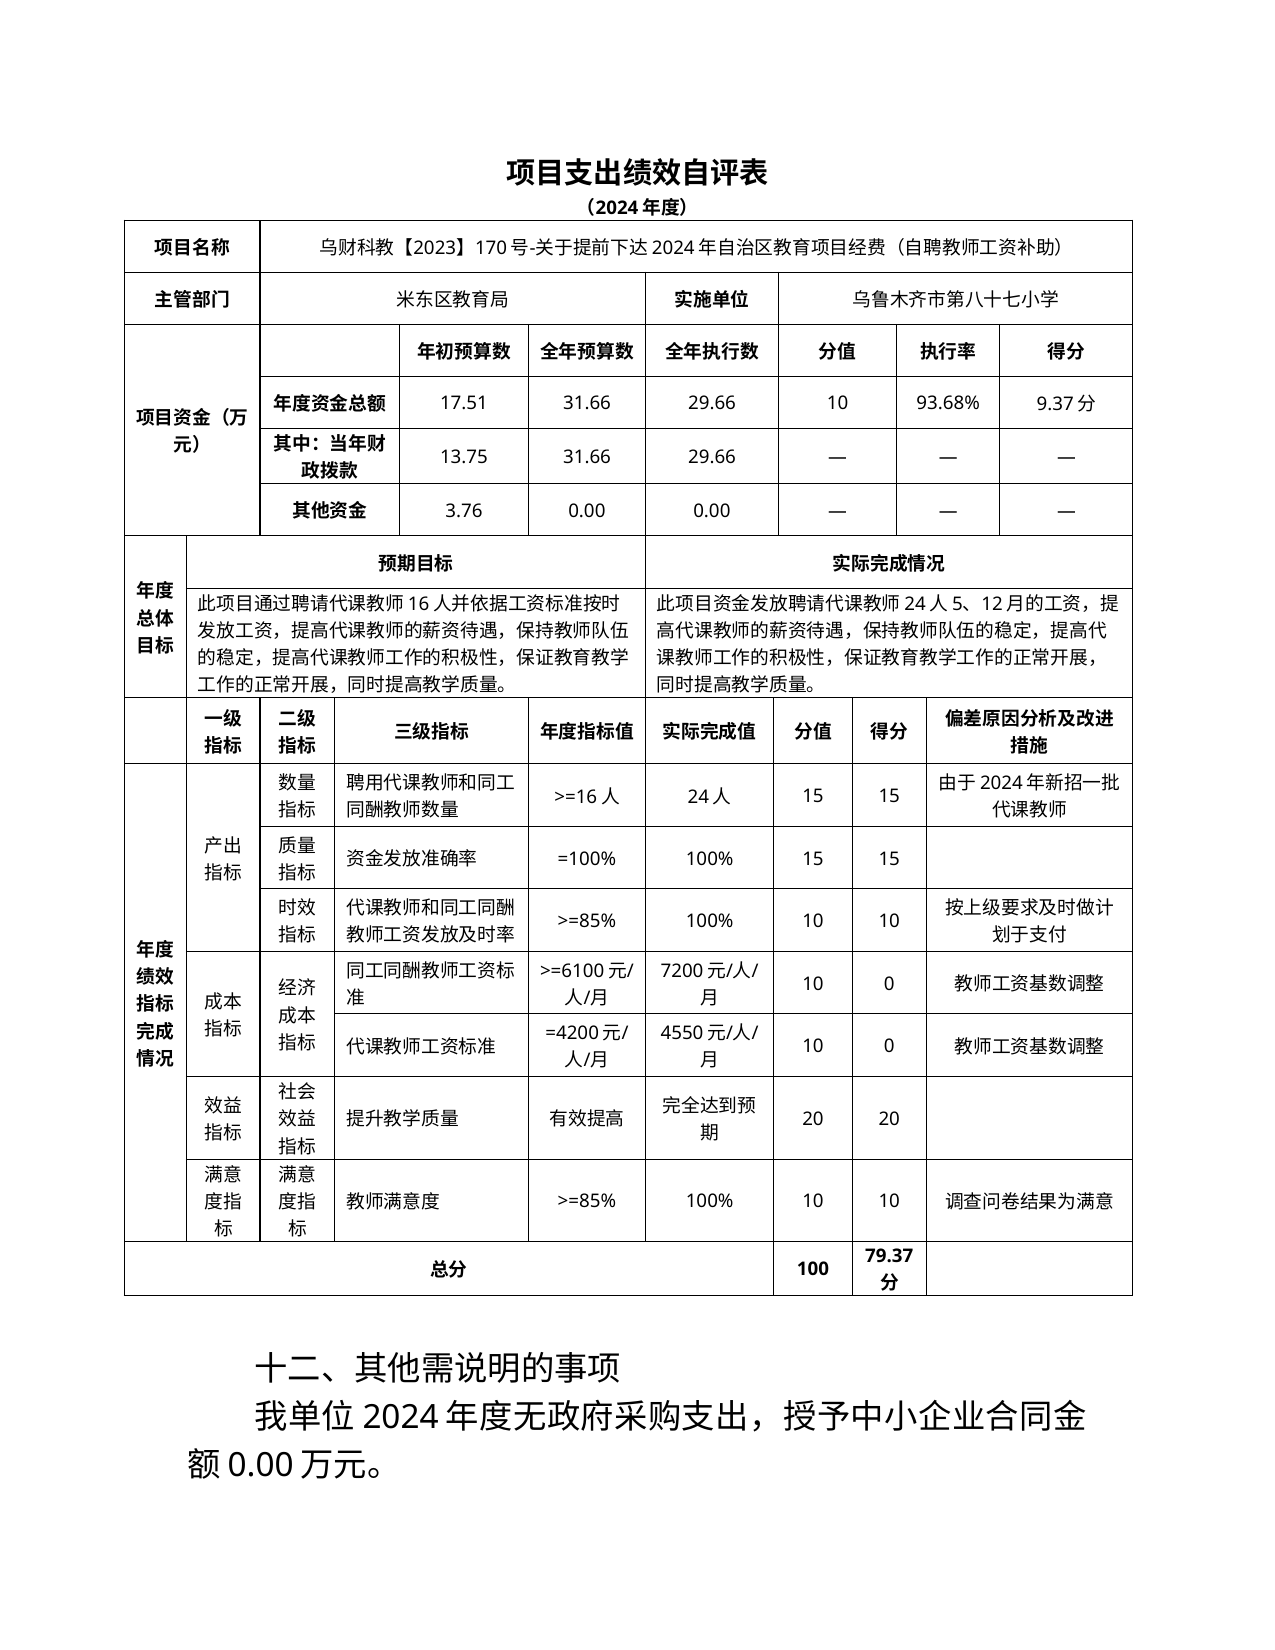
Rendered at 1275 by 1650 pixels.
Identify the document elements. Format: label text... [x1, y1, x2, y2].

table_cell 执行率 [897, 325, 999, 376]
table_cell 完全达到预期 [646, 1077, 773, 1158]
table_cell 0 [853, 1014, 926, 1076]
table_cell 成本指标 [187, 952, 259, 1076]
table_cell 100% [646, 827, 773, 888]
table_cell [125, 698, 186, 763]
table_cell 资金发放准确率 [335, 827, 528, 888]
table_cell 分值 [779, 325, 896, 376]
table_cell 此项目通过聘请代课教师16人并依据工资标准按时发放工资，提高代课教师的薪资待遇，保持教师队伍的稳定，提高代课教师工作的积极性，保证教育教学工作的正常开展，同时提高教学质量。 [187, 589, 645, 697]
table_cell 产出指标 [187, 764, 259, 951]
table_cell 预期目标 [187, 536, 645, 587]
table_cell =4200元/人/月 [529, 1014, 645, 1076]
table_cell 31.66 [529, 429, 645, 483]
table_cell 此项目资金发放聘请代课教师24人5、12月的工资，提高代课教师的薪资待遇，保持教师队伍的稳定，提高代课教师工作的积极性，保证教育教学工作的正常开展，同时提高教学质量。 [646, 589, 1132, 697]
table_cell 93.68% [897, 377, 999, 428]
table_cell 13.75 [400, 429, 528, 483]
table_cell 二级指标 [261, 698, 334, 763]
text 我单位2024年度无政府采购支出，授予中小企业合同金额0.00万元。 [187, 1389, 1087, 1486]
table_cell 分值 [774, 698, 852, 763]
table_cell 经济成本指标 [261, 952, 334, 1076]
table_cell 年度绩效指标完成情况 [125, 764, 186, 1241]
table_cell 实际完成值 [646, 698, 773, 763]
table_cell 偏差原因分析及改进措施 [927, 698, 1132, 763]
table_cell 100 [774, 1242, 852, 1295]
table_cell — [779, 484, 896, 535]
table_cell — [897, 484, 999, 535]
table_cell >=85% [529, 889, 645, 951]
table_cell 7200元/人/月 [646, 952, 773, 1013]
table_cell 79.37分 [853, 1242, 926, 1295]
table_cell 年度总体目标 [125, 536, 186, 697]
table_cell 年度指标值 [529, 698, 645, 763]
table_cell 实际完成情况 [646, 536, 1132, 587]
table_cell 满意度指标 [187, 1160, 259, 1241]
table_cell 10 [853, 1160, 926, 1241]
table_cell 质量指标 [261, 827, 334, 888]
table_cell 10 [853, 889, 926, 951]
table_cell 31.66 [529, 377, 645, 428]
table_cell 实施单位 [646, 273, 778, 324]
table_cell 一级指标 [187, 698, 259, 763]
table_header 项目名称 [125, 221, 259, 272]
table_cell 10 [774, 1014, 852, 1076]
table_cell 代课教师和同工同酬教师工资发放及时率 [335, 889, 528, 951]
table_cell 29.66 [646, 377, 778, 428]
table_cell >=6100元/人/月 [529, 952, 645, 1013]
table_cell 10 [774, 1160, 852, 1241]
table_cell 24人 [646, 764, 773, 826]
table_cell 主管部门 [125, 273, 259, 324]
table_cell 3.76 [400, 484, 528, 535]
table_cell — [1000, 484, 1132, 535]
table_cell 时效指标 [261, 889, 334, 951]
table_cell 20 [853, 1077, 926, 1158]
table_cell 全年预算数 [529, 325, 645, 376]
table_cell 年初预算数 [400, 325, 528, 376]
table_cell >=85% [529, 1160, 645, 1241]
table_cell 米东区教育局 [261, 273, 645, 324]
table_cell 其他资金 [261, 484, 399, 535]
table_cell 15 [774, 764, 852, 826]
table_cell 聘用代课教师和同工同酬教师数量 [335, 764, 528, 826]
table_cell 20 [774, 1077, 852, 1158]
table_cell 由于2024年新招一批代课教师 [927, 764, 1132, 826]
table_cell 有效提高 [529, 1077, 645, 1158]
table_cell 15 [774, 827, 852, 888]
table_cell 按上级要求及时做计划于支付 [927, 889, 1132, 951]
table_cell 代课教师工资标准 [335, 1014, 528, 1076]
table_cell 总分 [125, 1242, 773, 1295]
table_cell 17.51 [400, 377, 528, 428]
table_cell 0 [853, 952, 926, 1013]
table_cell 得分 [1000, 325, 1132, 376]
table_cell 同工同酬教师工资标准 [335, 952, 528, 1013]
table_cell 效益指标 [187, 1077, 259, 1158]
table_cell >=16人 [529, 764, 645, 826]
table_cell 9.37分 [1000, 377, 1132, 428]
table_cell 0.00 [529, 484, 645, 535]
table_cell 得分 [853, 698, 926, 763]
table_cell 调查问卷结果为满意 [927, 1160, 1132, 1241]
table_cell 教师工资基数调整 [927, 952, 1132, 1013]
table_cell 年度资金总额 [261, 377, 399, 428]
table_cell [927, 827, 1132, 888]
text （2024年度） [187, 192, 1087, 219]
table_cell 4550元/人/月 [646, 1014, 773, 1076]
table_cell =100% [529, 827, 645, 888]
table_cell 100% [646, 889, 773, 951]
table_cell 项目资金（万元） [125, 325, 259, 535]
table_cell 教师满意度 [335, 1160, 528, 1241]
table_cell — [897, 429, 999, 483]
table_cell 10 [779, 377, 896, 428]
table_cell 满意度指标 [261, 1160, 334, 1241]
table_cell 15 [853, 827, 926, 888]
table_cell 乌鲁木齐市第八十七小学 [779, 273, 1132, 324]
table_cell [261, 325, 399, 376]
table_cell 全年执行数 [646, 325, 778, 376]
table_cell 社会效益指标 [261, 1077, 334, 1158]
text 十二、其他需说明的事项 [187, 1341, 1087, 1389]
table_cell [927, 1077, 1132, 1158]
table_cell — [1000, 429, 1132, 483]
table_cell 提升教学质量 [335, 1077, 528, 1158]
table_cell 100% [646, 1160, 773, 1241]
table_cell — [779, 429, 896, 483]
table_cell 教师工资基数调整 [927, 1014, 1132, 1076]
table_cell 29.66 [646, 429, 778, 483]
table_cell 15 [853, 764, 926, 826]
table_header 乌财科教【2023】170号-关于提前下达2024年自治区教育项目经费（自聘教师工资补助） [261, 221, 1132, 272]
table_cell 10 [774, 889, 852, 951]
table_cell [927, 1242, 1132, 1295]
table_cell 其中：当年财政拨款 [261, 429, 399, 483]
table_cell 10 [774, 952, 852, 1013]
text 项目支出绩效自评表 [187, 150, 1087, 192]
table_cell 数量指标 [261, 764, 334, 826]
table_cell 三级指标 [335, 698, 528, 763]
table_cell 0.00 [646, 484, 778, 535]
